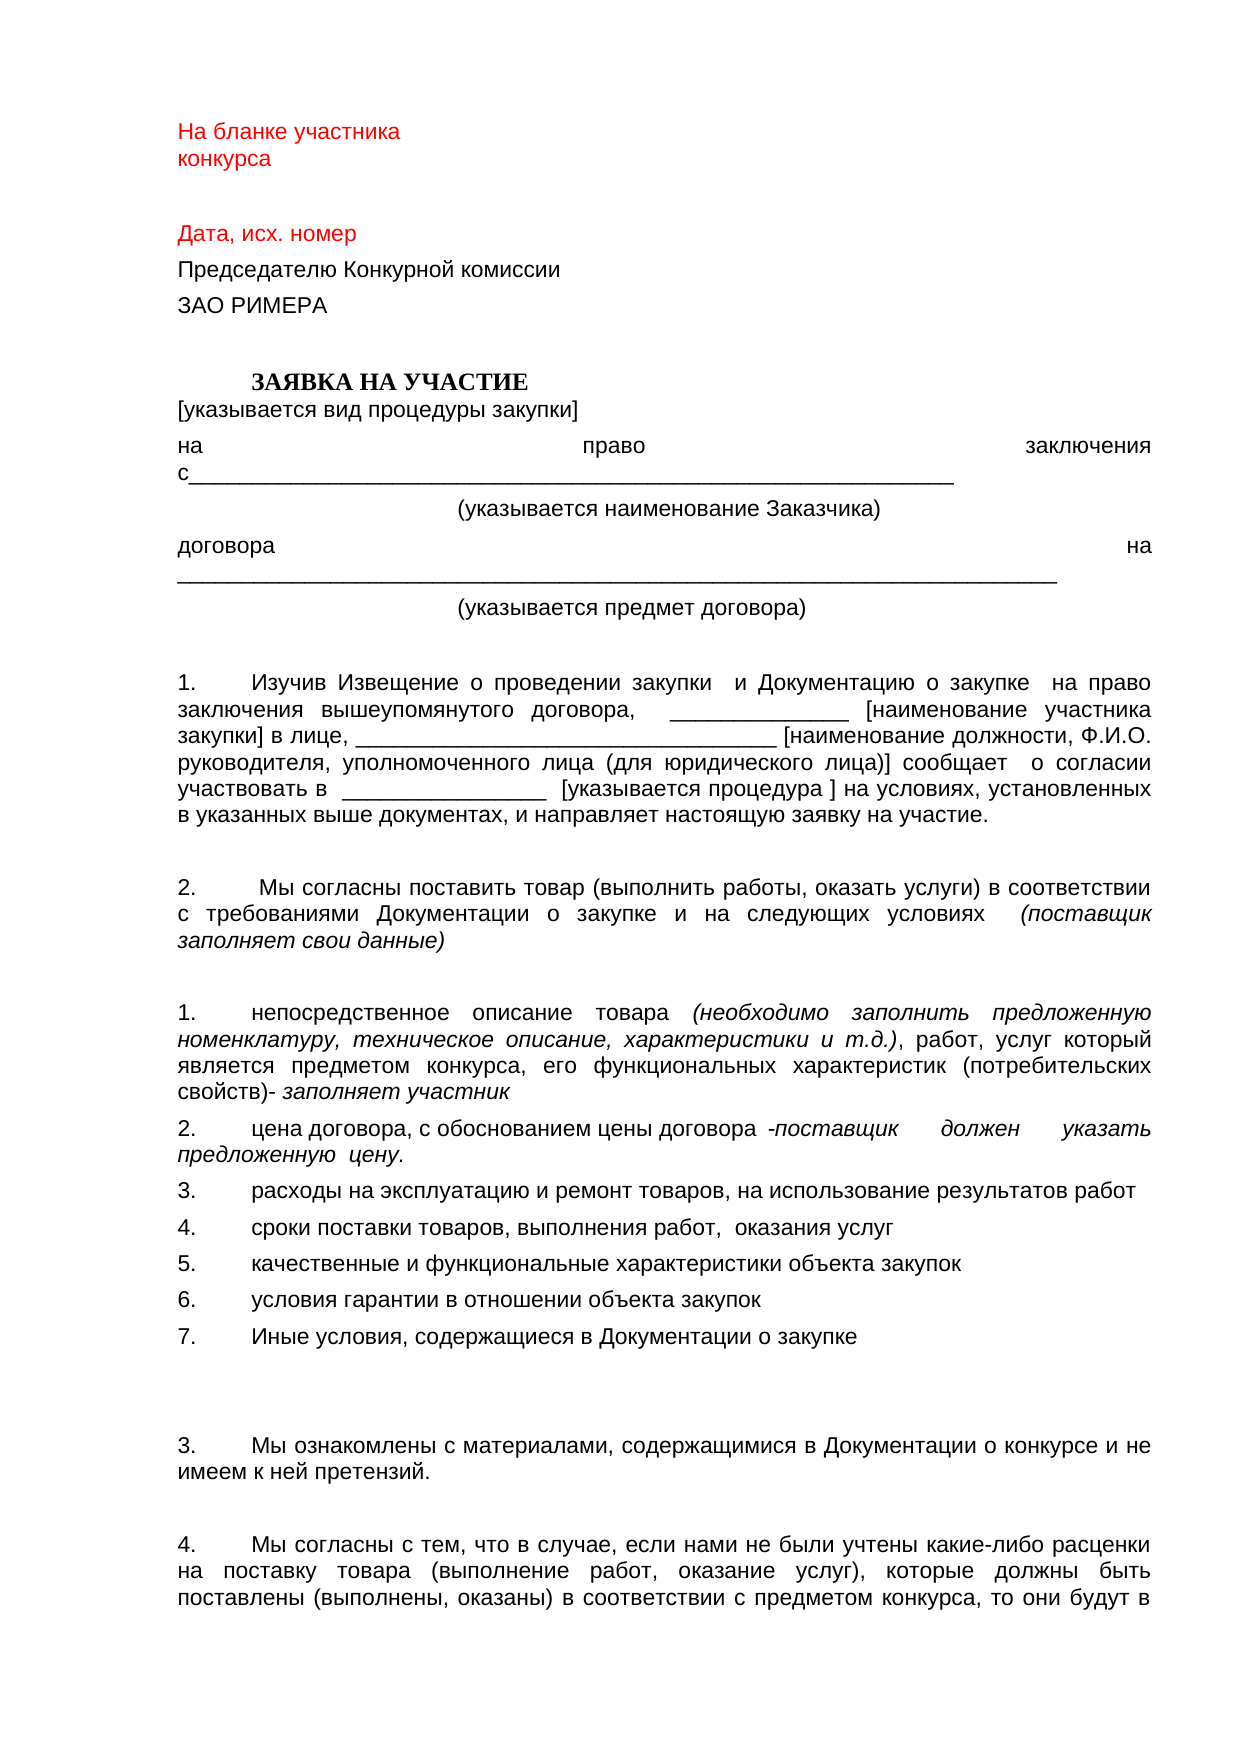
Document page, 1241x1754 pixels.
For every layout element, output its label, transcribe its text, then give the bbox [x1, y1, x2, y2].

text [указывается вид процедуры закупки] [177, 396, 1152, 422]
subtitle ЗАЯВКА НА УЧАСТИЕ [177, 367, 1152, 396]
text 7. Иные условия, содержащиеся в Документации о закупке [177, 1323, 1152, 1349]
text 3. Мы ознакомлены с материалами, содержащимися в Документации о конкурсе и не имеем к ней претензий. [177, 1432, 1152, 1484]
text 5. качественные и функциональные характеристики объекта закупок [177, 1250, 1152, 1276]
text 1. Изучив Извещение о проведении закупки и Документацию о закупке на право заключения вышеупомянутого договора, ______________ [наименование участника закупки] в лице, _________________________________ [наименование должности, Ф.И.О. руководителя, уполномоченного лица (для юридического лица)] сообщает о согласии участвовать в ________________ [указывается процедура ] на условиях, установленных в указанных выше документах, и направляет настоящую заявку на участие. [177, 669, 1152, 827]
text договора на _____________________________________________________________________ [177, 532, 1152, 584]
text 6. условия гарантии в отношении объекта закупок [177, 1286, 1152, 1313]
text 4. сроки поставки товаров, выполнения работ, оказания услуг [177, 1214, 1152, 1240]
text На бланке участника [177, 118, 1152, 144]
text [177, 1531, 1152, 1610]
text ЗАО РИМЕРА [177, 292, 1152, 319]
text 1. непосредственное описание товара (необходимо заполнить предложенную номенклатуру, техническое описание, характеристики и т.д.), работ, услуг который является предметом конкурса, его функциональных характеристик (потребительских свойств)- заполняет участник [177, 999, 1152, 1105]
text Председателю Конкурной комиссии [177, 256, 1152, 282]
text на право заключения с____________________________________________________________ [177, 432, 1152, 485]
text 2. цена договора, с обоснованием цены договора -поставщик должен указать предложенную цену. [177, 1115, 1152, 1167]
text (указывается предмет договора) [177, 594, 1152, 621]
text 3. расходы на эксплуатацию и ремонт товаров, на использование результатов работ [177, 1177, 1152, 1204]
text конкурса [177, 144, 1152, 171]
text 2. Мы согласны поставить товар (выполнить работы, оказать услуги) в соответствии с требованиями Документации о закупке и на следующих условиях (поставщик заполняет свои данные) [177, 874, 1152, 953]
text Дата, исх. номер [177, 219, 1152, 246]
text (указывается наименование Заказчика) [177, 495, 1152, 522]
